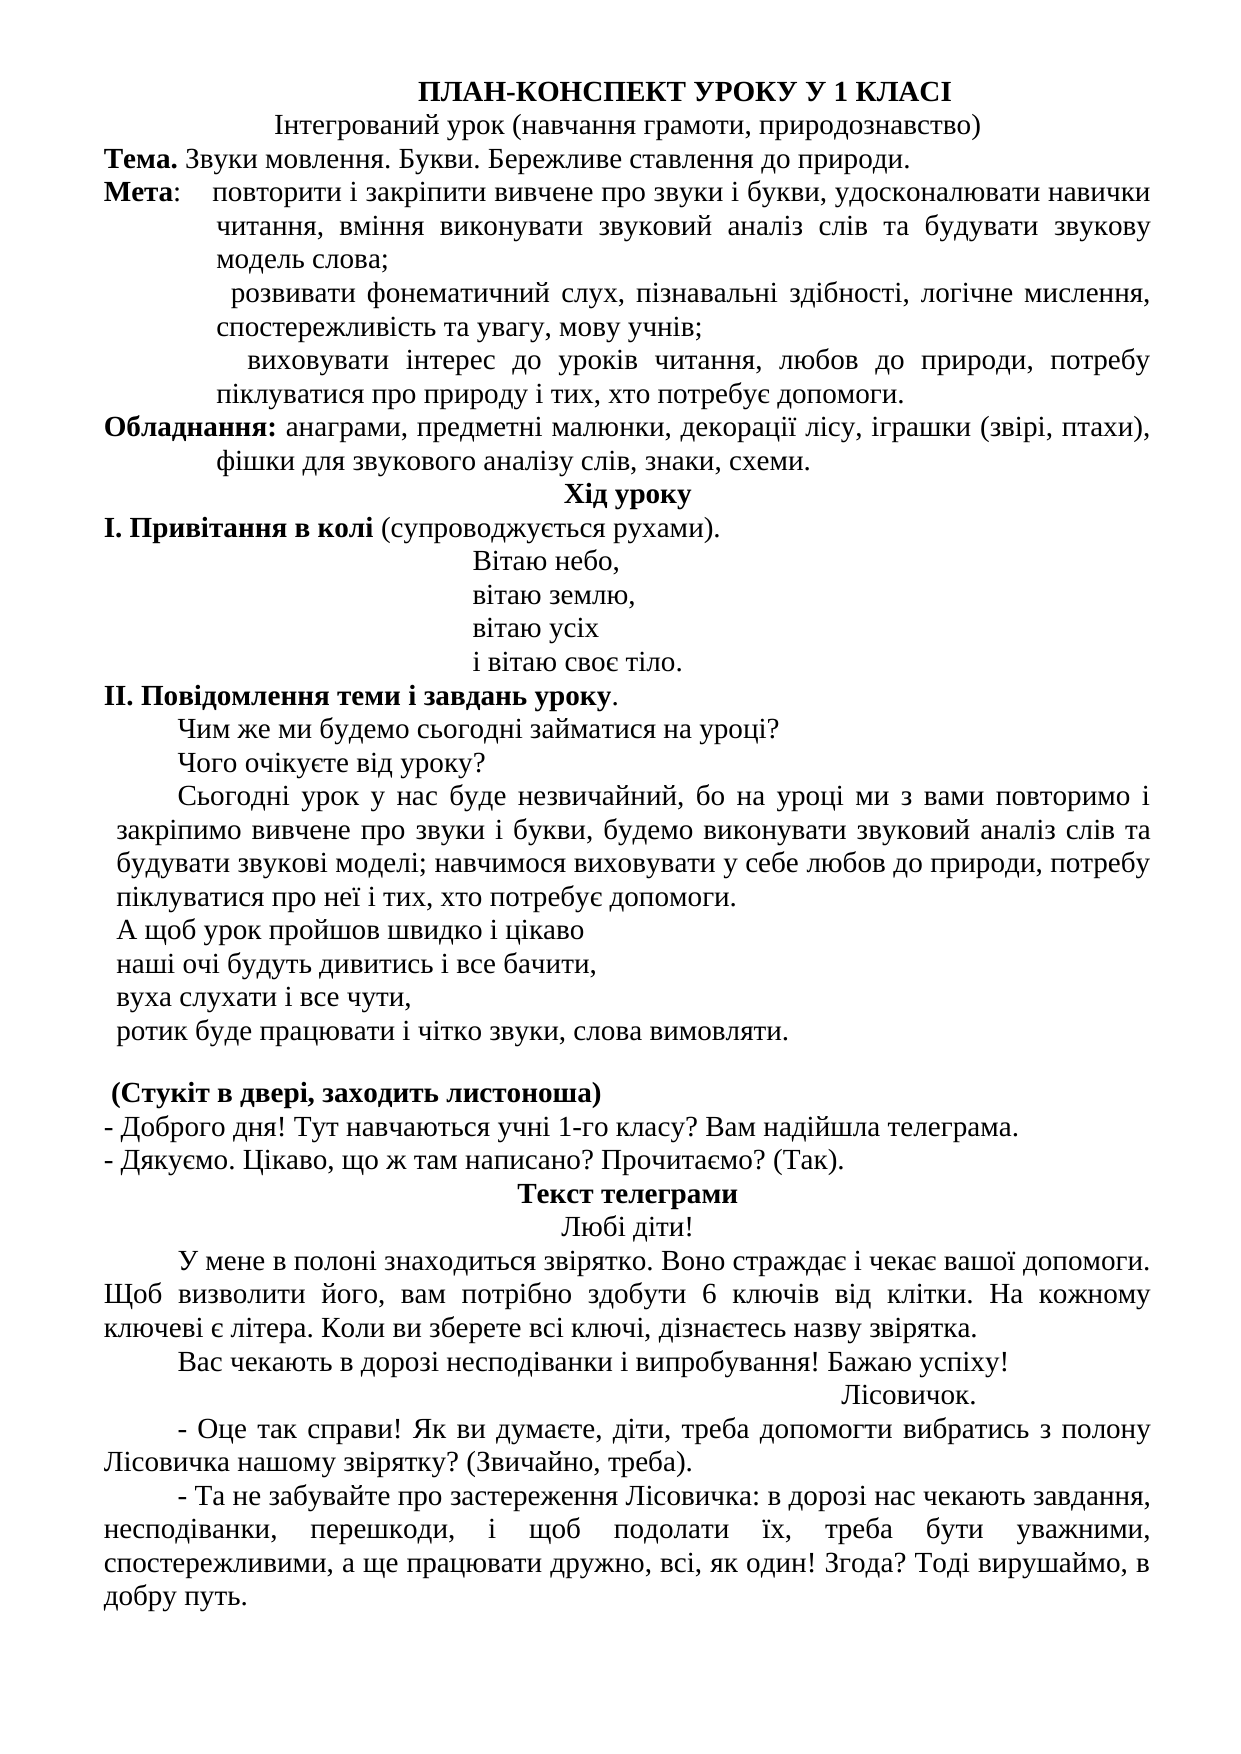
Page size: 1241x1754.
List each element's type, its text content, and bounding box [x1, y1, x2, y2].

text Тема. Звуки мовлення. Букви. Бережливе ставлення до природи. [103, 141, 1152, 174]
text (Стукіт в двері, заходить листоноша) [103, 1075, 1152, 1109]
text наші очі будуть дивитись і все бачити, [103, 946, 1152, 979]
text ІІ. Повідомлення теми і завдань уроку. [103, 678, 1152, 711]
text Обладнання: анаграми, предметні малюнки, декорації лісу, іграшки (звірі, птахи), фішки для звукового аналізу слів, знаки, схеми. [103, 409, 1152, 476]
text Любі діти! [103, 1209, 1152, 1243]
text Чого очікуєте від уроку? [116, 745, 1152, 778]
text виховувати інтерес до уроків читання, любов до природи, потребу піклуватися про природу і тих, хто потребує допомоги. [197, 342, 1152, 409]
text Вас чекають в дорозі несподіванки і випробування! Бажаю успіху! [103, 1344, 1152, 1377]
text Хід уроку [103, 476, 1152, 510]
text ПЛАН-КОНСПЕКТ УРОКУ У 1 КЛАСІ [103, 74, 1152, 107]
text розвивати фонематичний слух, пізнавальні здібності, логічне мислення, спостережливість та увагу, мову учнів; [197, 275, 1152, 342]
text Мета: повторити і закріпити вивчене про звуки і букви, удосконалювати навички читання, вміння виконувати звуковий аналіз слів та будувати звукову модель слова; [103, 174, 1152, 275]
text Лісовичок. [103, 1377, 1152, 1411]
text - Доброго дня! Тут навчаються учні 1-го класу? Вам надійшла телеграма. [103, 1109, 1152, 1142]
text А щоб урок пройшов швидко і цікаво [116, 912, 1152, 946]
text Сьогодні урок у нас буде незвичайний, бо на уроці ми з вами повторимо і закріпимо вивчене про звуки і букви, будемо виконувати звуковий аналіз слів та будувати звукові моделі; навчимося виховувати у себе любов до природи, потребу піклуватися про неї і тих, хто потребує допомоги. [116, 778, 1152, 912]
text - Та не забувайте про застереження Лісовичка: в дорозі нас чекають завдання, несподіванки, перешкоди, і щоб подолати їх, треба бути уважними, спостережливими, а ще працювати дружно, всі, як один! Згода? Тоді вирушаймо, в добру путь. [103, 1478, 1152, 1612]
text Текст телеграми [103, 1176, 1152, 1209]
text ротик буде працювати і чітко звуки, слова вимовляти. [103, 1013, 1152, 1047]
text Вітаю небо, [472, 543, 1152, 577]
text У мене в полоні знаходиться звірятко. Воно страждає і чекає вашої допомоги. Щоб визволити його, вам потрібно здобути 6 ключів від клітки. На кожному ключеві є літера. Коли ви зберете всі ключі, дізнаєтесь назву звірятка. [103, 1243, 1152, 1344]
text вітаю землю, [472, 577, 1152, 611]
text і вітаю своє тіло. [472, 644, 1152, 678]
text - Оце так справи! Як ви думаєте, діти, треба допомогти вибратись з полону Лісовичка нашому звірятку? (Звичайно, треба). [103, 1411, 1152, 1478]
text Інтегрований урок (навчання грамоти, природознавство) [103, 107, 1152, 141]
text вітаю усіх [472, 611, 1152, 644]
text - Дякуємо. Цікаво, що ж там написано? Прочитаємо? (Так). [103, 1142, 1152, 1176]
text Чим же ми будемо сьогодні займатися на уроці? [116, 711, 1152, 745]
text І. Привітання в колі (супроводжується рухами). [103, 510, 1152, 543]
text вуха слухати і все чути, [103, 979, 1152, 1013]
